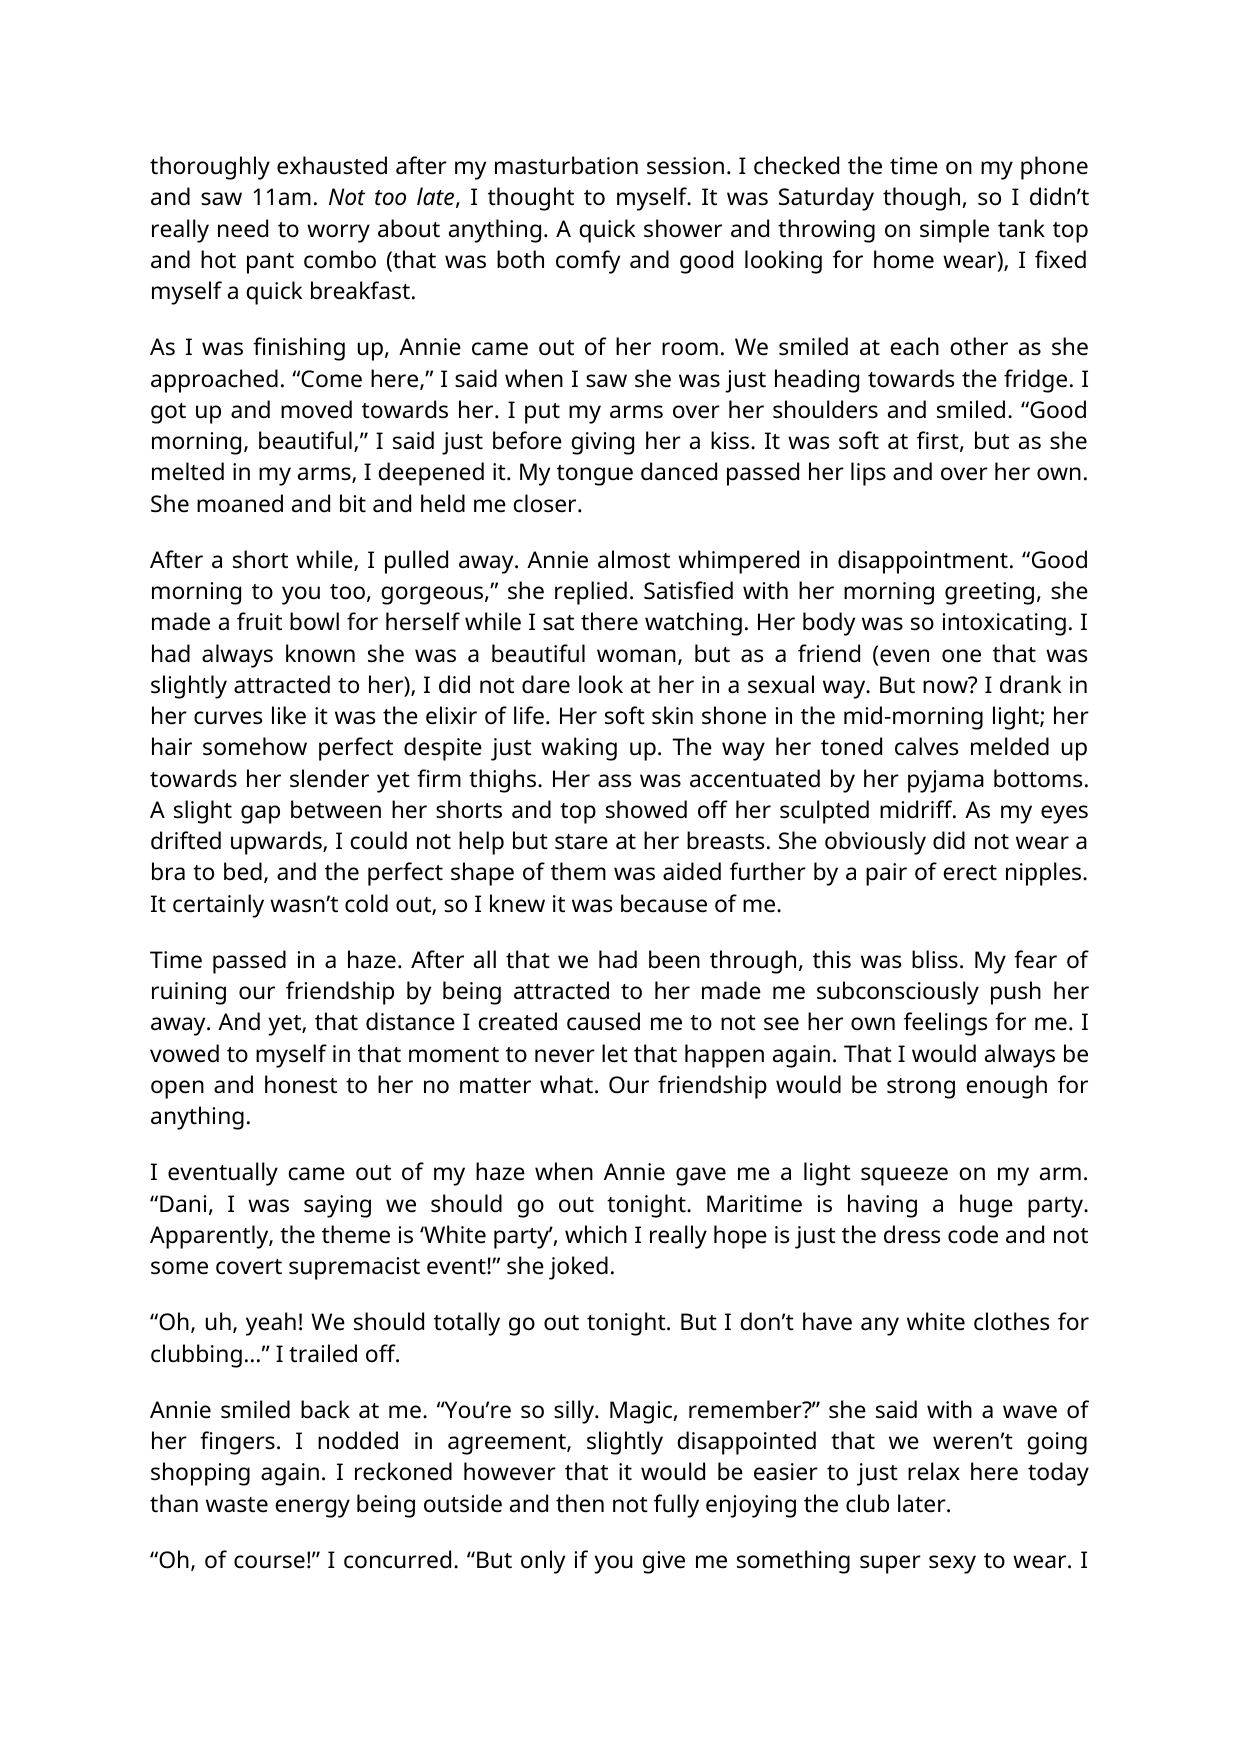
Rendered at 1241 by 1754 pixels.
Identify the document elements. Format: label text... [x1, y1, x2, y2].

text I eventually came out of my haze when Annie gave me a light squeeze on my arm. “Dani, I was saying we should go out tonight. Maritime is having a huge party. Apparently, the theme is ‘White party’, which I really hope is just the dress code and not some covert supremacist event!” she joked. [150, 1156, 1090, 1281]
text As I was finishing up, Annie came out of her room. We smiled at each other as she approached. “Come here,” I said when I saw she was just heading towards the fridge. I got up and moved towards her. I put my arms over her shoulders and smiled. “Good morning, beautiful,” I said just before giving her a kiss. It was soft at first, but as she melted in my arms, I deepened it. My tongue danced passed her lips and over her own. She moaned and bit and held me closer. [150, 331, 1090, 519]
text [150, 1544, 1090, 1575]
text Time passed in a haze. After all that we had been through, this was bliss. My fear of ruining our friendship by being attracted to her made me subconsciously push her away. And yet, that distance I created caused me to not see her own feelings for me. I vowed to myself in that moment to never let that happen again. That I would always be open and honest to her no matter what. Our friendship would be strong enough for anything. [150, 944, 1090, 1131]
text After a short while, I pulled away. Annie almost whimpered in disappointment. “Good morning to you too, gorgeous,” she replied. Satisfied with her morning greeting, she made a fruit bowl for herself while I sat there watching. Her body was so intoxicating. I had always known she was a beautiful woman, but as a friend (even one that was slightly attracted to her), I did not dare look at her in a sexual way. But now? I drank in her curves like it was the elixir of life. Her soft skin shone in the mid-morning light; her hair somehow perfect despite just waking up. The way her toned calves melded up towards her slender yet firm thighs. Her ass was accentuated by her pyjama bottoms. A slight gap between her shorts and top showed off her sculpted midriff. As my eyes drifted upwards, I could not help but stare at her breasts. She obviously did not wear a bra to bed, and the perfect shape of them was aided further by a pair of erect nipples. It certainly wasn’t cold out, so I knew it was because of me. [150, 544, 1090, 919]
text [150, 150, 1090, 306]
text “Oh, uh, yeah! We should totally go out tonight. But I don’t have any white clothes for clubbing…” I trailed off. [150, 1306, 1090, 1369]
text Annie smiled back at me. “You’re so silly. Magic, remember?” she said with a wave of her fingers. I nodded in agreement, slightly disappointed that we weren’t going shopping again. I reckoned however that it would be easier to just relax here today than waste energy being outside and then not fully enjoying the club later. [150, 1394, 1090, 1519]
